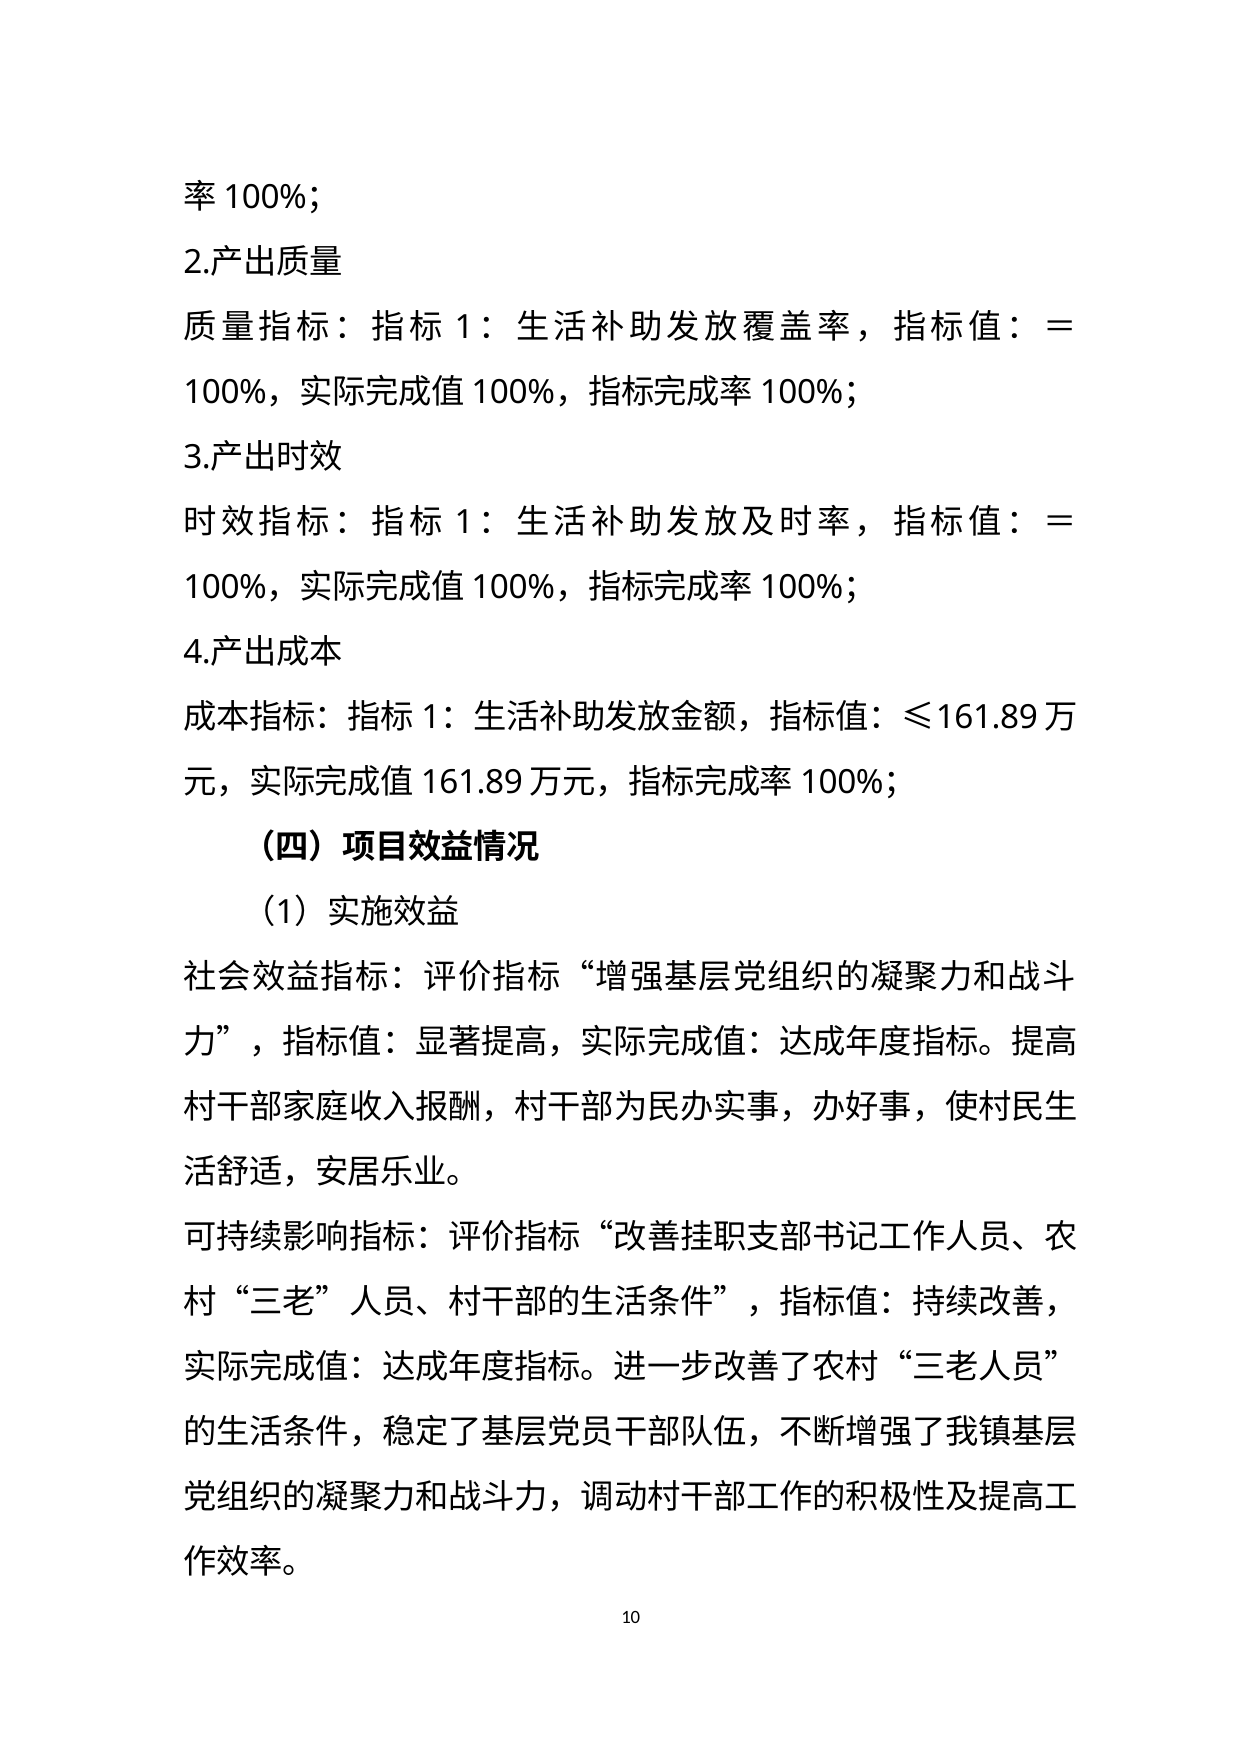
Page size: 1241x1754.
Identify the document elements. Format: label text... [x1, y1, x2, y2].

text （四）项目效益情况 [183, 812, 1078, 877]
text （1）实施效益 社会效益指标：评价指标“增强基层党组织的凝聚力和战斗力”，指标值：显著提高，实际完成值：达成年度指标。提高村干部家庭收入报酬，村干部为民办实事，办好事，使村民生活舒适，安居乐业。 可持续影响指标：评价指标“改善挂职支部书记工作人员、农村“三老”人员、村干部的生活条件”，指标值：持续改善，实际完成值：达成年度指标。进一步改善了农村“三老人员”的生活条件，稳定了基层党员干部队伍，不断增强了我镇基层党组织的凝聚力和战斗力，调动村干部工作的积极性及提高工作效率。 [183, 877, 1078, 1592]
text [183, 162, 1078, 812]
